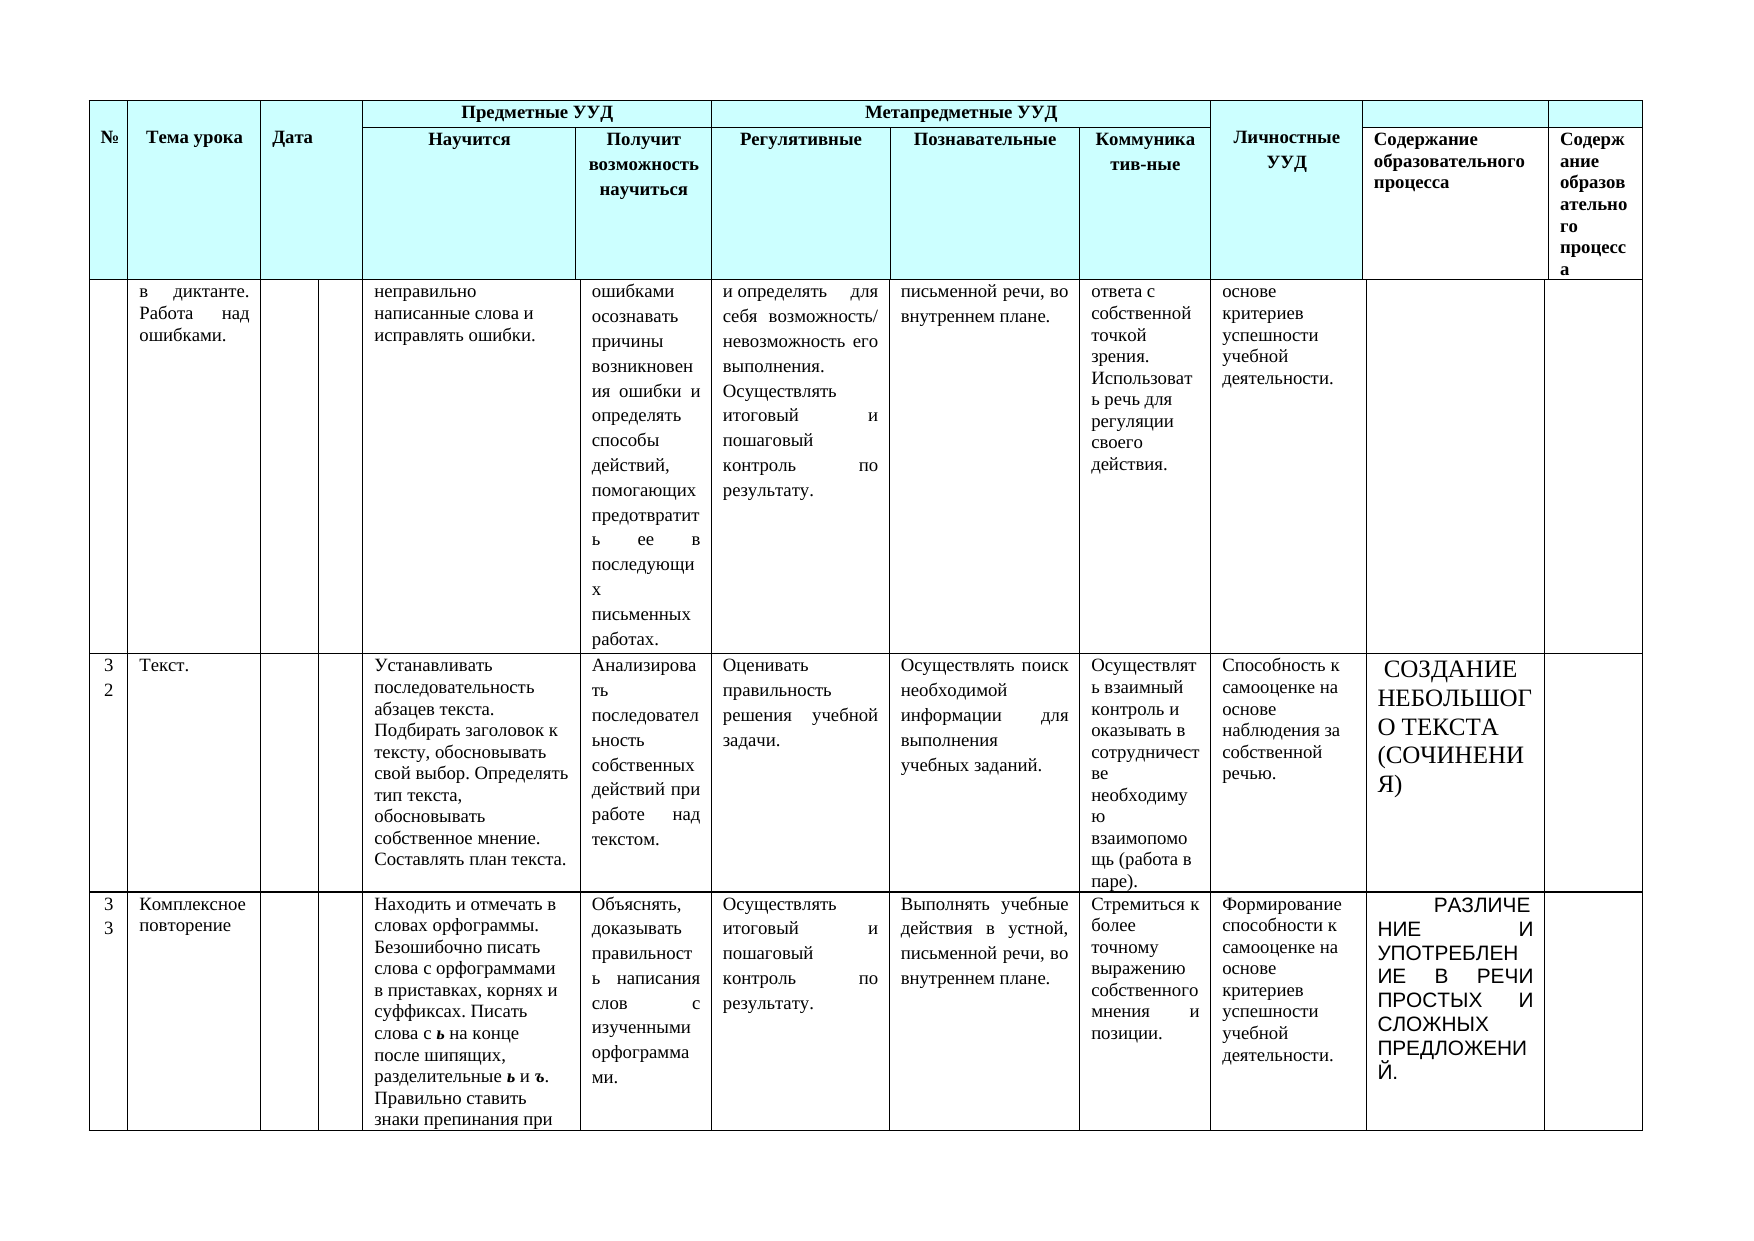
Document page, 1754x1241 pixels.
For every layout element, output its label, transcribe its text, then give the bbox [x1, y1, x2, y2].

table_header Предметные УУД [363, 101, 711, 127]
table_cell Выполнять учебные действия в устной, письменной речи, во внутреннем плане. [890, 280, 1079, 653]
table_header [1363, 101, 1548, 127]
table_cell Регулятивные [712, 128, 890, 279]
table_header № [90, 101, 127, 279]
table_cell Научится [363, 128, 575, 279]
table_cell [1367, 280, 1544, 653]
table_cell Получит возможность научиться [576, 128, 711, 279]
table_cell 31 [90, 280, 127, 653]
table_cell [319, 654, 362, 891]
table_cell Стремиться к более точному выражению собственного мнения и позиции. [1080, 893, 1210, 1130]
table_cell Контролировать правильность записи текста, находить неправильно написанные слова и исправлять ошибки. [363, 280, 580, 653]
table_cell Оценивать правильность решения учебной задачи. [712, 654, 889, 891]
table_cell РАЗЛИЧЕНИЕ И УПОТРЕБЛЕНИЕ В РЕЧИ ПРОСТЫХ И СЛОЖНЫХ ПРЕДЛОЖЕНИЙ. [1367, 893, 1544, 1130]
table_header Личностные УУД [1211, 101, 1362, 279]
table_cell [319, 280, 362, 653]
table_header Дата [261, 101, 362, 279]
table_cell Выполнять учебные действия в устной, письменной речи, во внутреннем плане. [890, 893, 1079, 1130]
table_cell Осуществлять взаимный контроль и оказывать в сотрудничестве необходимую взаимопомощь (работа в паре). [1080, 654, 1210, 891]
table_cell Способность к самооценке на основе наблюдения за собственной речью. [1211, 654, 1366, 891]
table_cell 33 [90, 893, 127, 1130]
table_cell [261, 654, 318, 891]
table_cell Текст. [128, 654, 260, 891]
table_cell [1545, 893, 1642, 1130]
table_cell Формирование способности к самооценке на основе критериев успешности учебной деятельности. [1211, 893, 1366, 1130]
table_cell Устанавливать последовательность абзацев текста. Подбирать заголовок к тексту, обосновывать свой выбор. Определять тип текста, обосновывать собственное мнение. Составлять план текста. [363, 654, 580, 891]
table_cell Соотносить предложенный вариант ответа с собственной точкой зрения. Использовать речь для регуляции своего действия. [1080, 280, 1210, 653]
table_header Тема урока [128, 101, 260, 279]
table_cell Формирование способности к самооценке на основе критериев успешности учебной деятельности. [1211, 280, 1366, 653]
table_cell Коммуникатив-ные [1080, 128, 1210, 279]
table_cell [1545, 654, 1642, 891]
table_cell 32 [90, 654, 127, 891]
table_cell [319, 893, 362, 1130]
table_cell СОЗДАНИЕ НЕБОЛЬШОГО ТЕКСТА (СОЧИНЕНИЯ) [1367, 654, 1544, 891]
table_header Метапредметные УУД [712, 101, 1210, 127]
table_cell Содержание образовательного процесса [1549, 128, 1642, 279]
table_cell Анализировать последовательность собственных действий при работе над текстом. [581, 654, 711, 891]
table_cell Объяснять, доказывать правильность написания слов с изученными орфограммами. [581, 893, 711, 1130]
table_header [1549, 101, 1642, 127]
table_cell [261, 893, 318, 1130]
table_cell [261, 280, 318, 653]
table_cell Осуществлять итоговый и пошаговый контроль по результату. [712, 893, 889, 1130]
table_cell [1545, 280, 1642, 653]
table_cell Осуществлять поиск необходимой информации для выполнения учебных заданий. [890, 654, 1079, 891]
table_cell Познавательные [891, 128, 1079, 279]
table_cell Комплексное повторение [128, 893, 260, 1130]
table_cell Анализ ошибок, допущенных в диктанте. Работа над ошибками. [128, 280, 260, 653]
table_cell Содержание образовательного процесса [1363, 128, 1548, 279]
